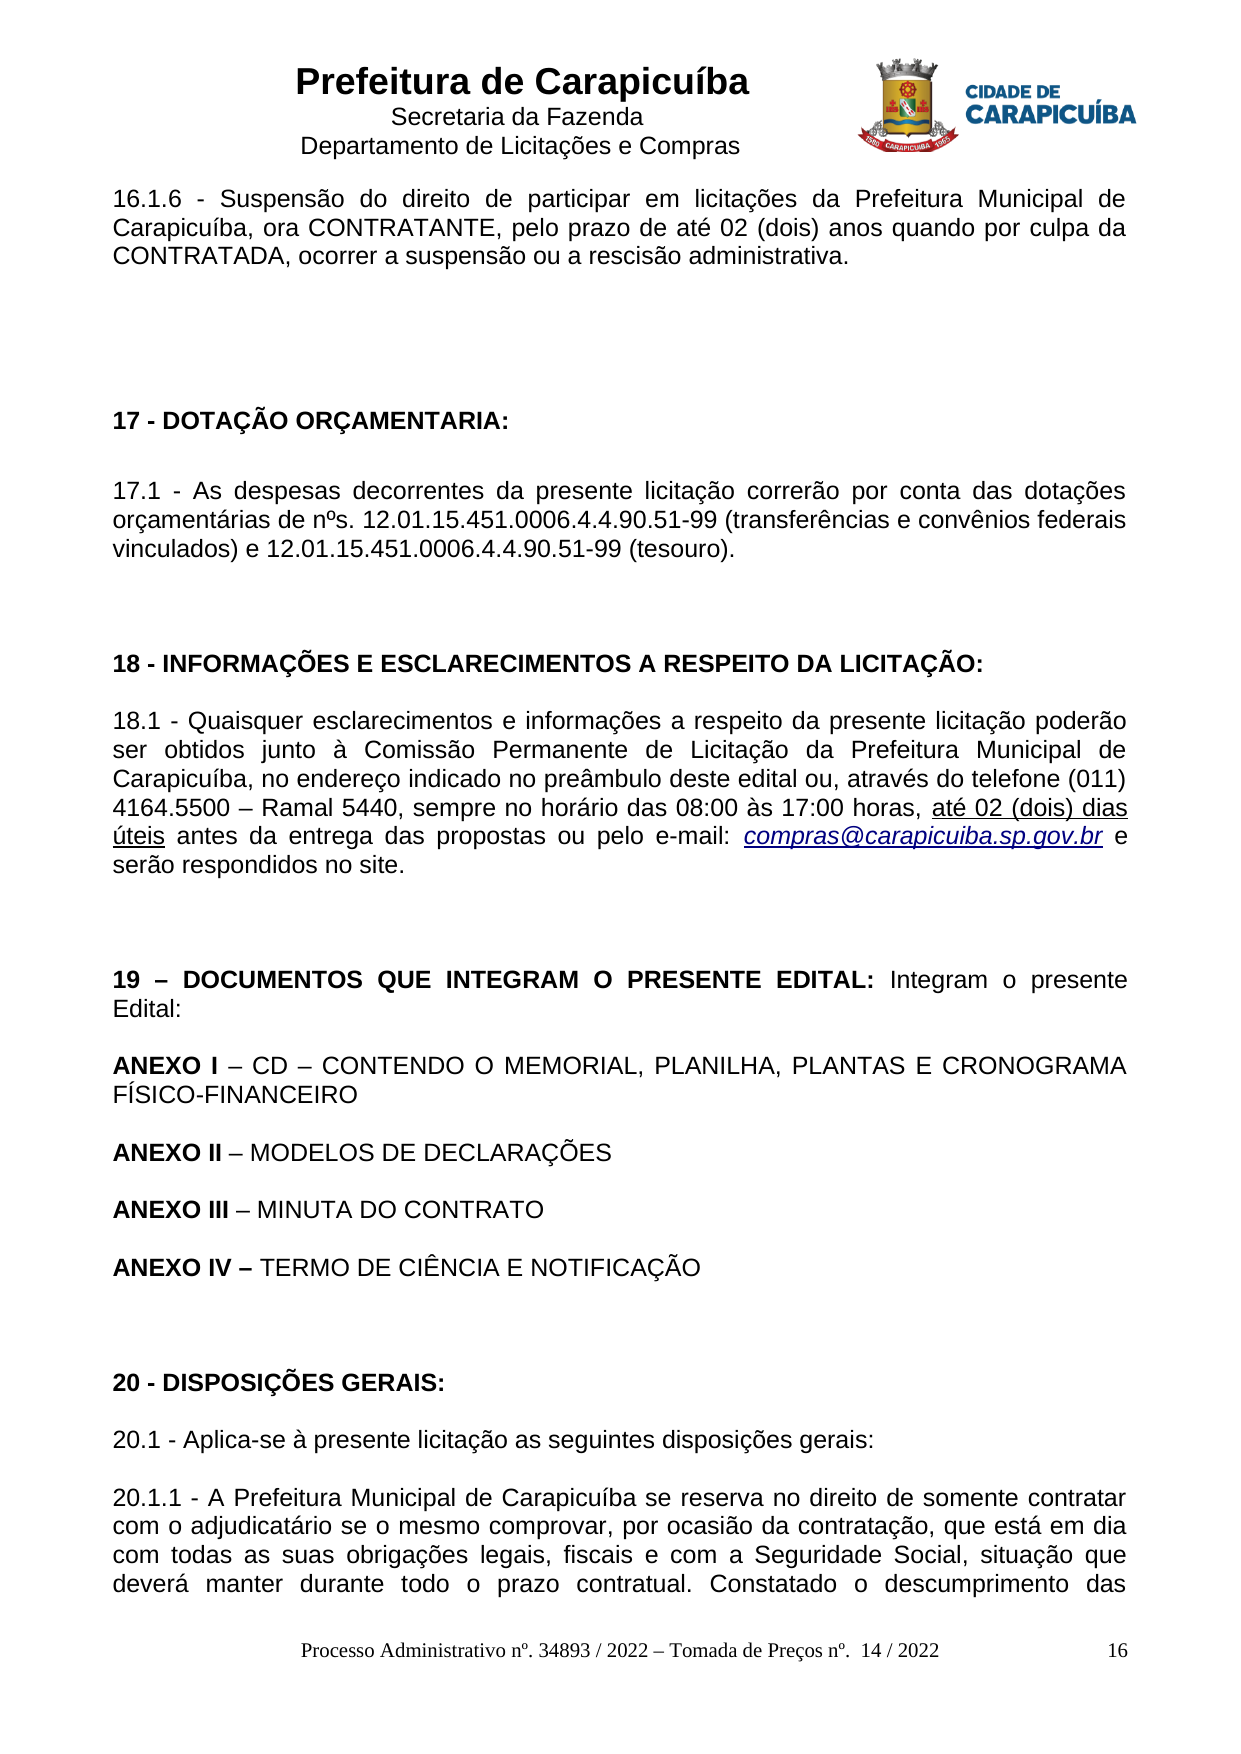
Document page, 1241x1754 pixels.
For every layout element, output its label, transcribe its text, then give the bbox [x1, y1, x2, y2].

text 17 - DOTAÇÃO ORÇAMENTARIA: [112, 406, 1128, 435]
text 19 – DOCUMENTOS QUE INTEGRAM O PRESENTE EDITAL: Integram o presente Edital: [112, 965, 1128, 1022]
text 20.1 - Aplica-se à presente licitação as seguintes disposições gerais: [112, 1425, 1128, 1454]
text ANEXO I – CD – CONTENDO O MEMORIAL, PLANILHA, PLANTAS E CRONOGRAMA FÍSICO-FINANCEIRO [112, 1051, 1128, 1109]
text 16.1.6 - Suspensão do direito de participar em licitações da Prefeitura Municipal de Carapicuíba, ora CONTRATANTE, pelo prazo de até 02 (dois) anos quando por culpa da CONTRATADA, ocorrer a suspensão ou a rescisão administrativa. [112, 184, 1128, 270]
text 20 - DISPOSIÇÕES GERAIS: [112, 1367, 1128, 1396]
text 17.1 - As despesas decorrentes da presente licitação correrão por conta das dotações orçamentárias de nºs. 12.01.15.451.0006.4.4.90.51-99 (transferências e convênios federais vinculados) e 12.01.15.451.0006.4.4.90.51-99 (tesouro). [112, 476, 1128, 562]
picture [857, 57, 1139, 152]
text 18.1 - Quaisquer esclarecimentos e informações a respeito da presente licitação poderão ser obtidos junto à Comissão Permanente de Licitação da Prefeitura Municipal de Carapicuíba, no endereço indicado no preâmbulo deste edital ou, através do telefone (011) 4164.5500 – Ramal 5440, sempre no horário das 08:00 às 17:00 horas, até 02 (dois) dias úteis antes da entrega das propostas ou pelo e-mail: compras@carapicuiba.sp.gov.br e serão respondidos no site. [112, 706, 1128, 879]
text 18 - INFORMAÇÕES E ESCLARECIMENTOS A RESPEITO DA LICITAÇÃO: [112, 649, 1128, 677]
text ANEXO II – MODELOS DE DECLARAÇÕES [112, 1137, 1128, 1166]
text ANEXO III – MINUTA DO CONTRATO [112, 1195, 1128, 1224]
text ANEXO IV – TERMO DE CIÊNCIA E NOTIFICAÇÃO [112, 1252, 1128, 1281]
